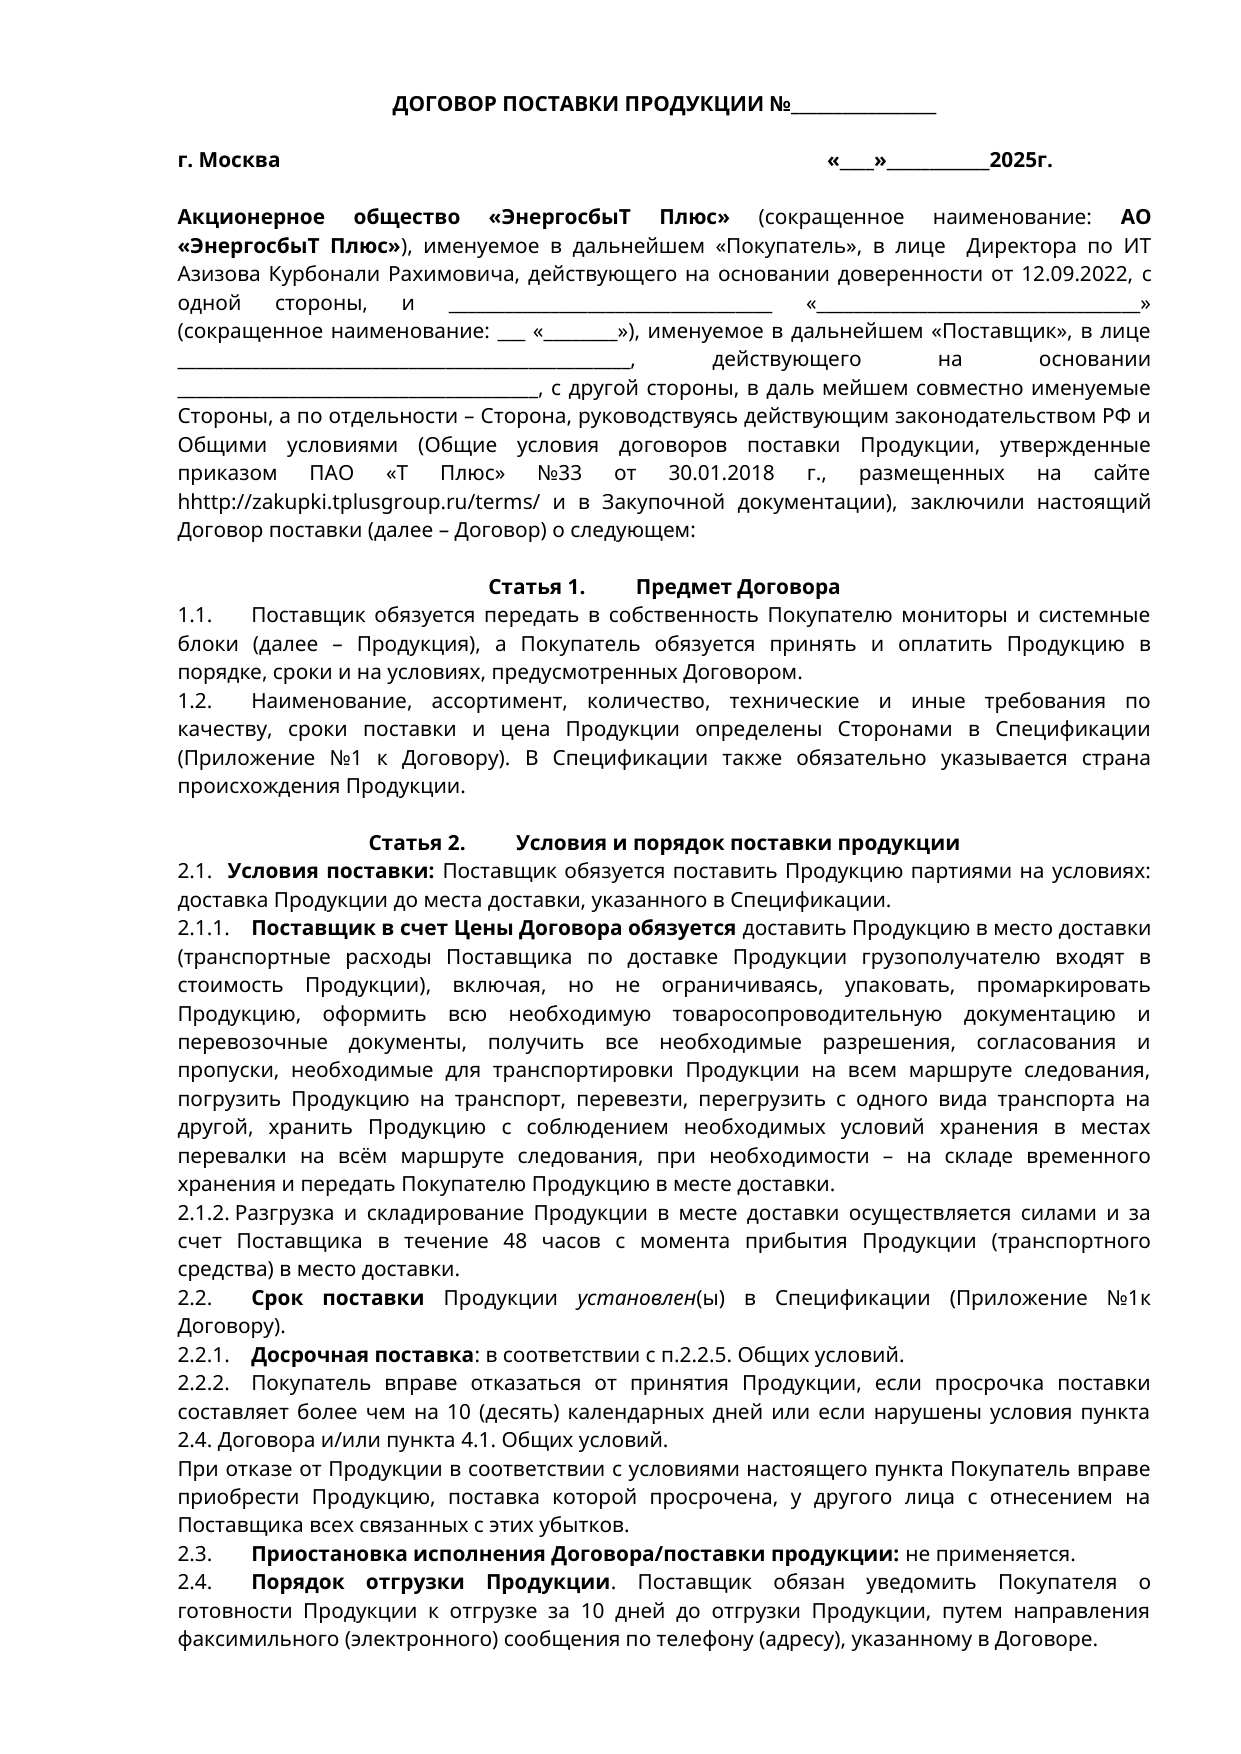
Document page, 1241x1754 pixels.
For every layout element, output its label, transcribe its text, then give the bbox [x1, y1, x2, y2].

list Условия поставки: Поставщик обязуется поставить Продукцию партиями на условиях: доставка Продукции до места доставки, указанного в Спецификации. [177, 856, 1152, 913]
list Наименование, ассортимент, количество, технические и иные требования по качеству, сроки поставки и цена Продукции определены Сторонами в Спецификации (Приложение №1 к Договору). В Спецификации также обязательно указывается страна происхождения Продукции. [177, 686, 1152, 799]
list Досрочная поставка: в соответствии с п.2.2.5. Общих условий. [177, 1340, 1152, 1368]
list Покупатель вправе отказаться от принятия Продукции, если просрочка поставки составляет более чем на 10 (десять) календарных дней или если нарушены условия пункта 2.4. Договора и/или пункта 4.1. Общих условий. [177, 1368, 1152, 1454]
list Поставщик обязуется передать в собственность Покупателю мониторы и системные блоки (далее – Продукция), а Покупатель обязуется принять и оплатить Продукцию в порядке, сроки и на условиях, предусмотренных Договором. [177, 601, 1152, 686]
list Поставщик в счет Цены Договора обязуется доставить Продукцию в место доставки (транспортные расходы Поставщика по доставке Продукции грузополучателю входят в стоимость Продукции), включая, но не ограничиваясь, упаковать, промаркировать Продукцию, оформить всю необходимую товаросопроводительную документацию и перевозочные документы, получить все необходимые разрешения, согласования и пропуски, необходимые для транспортировки Продукции на всем маршруте следования, погрузить Продукцию на транспорт, перевезти, перегрузить с одного вида транспорта на другой, хранить Продукцию с соблюдением необходимых условий хранения в местах перевалки на всём маршруте следования, при необходимости – на складе временного хранения и передать Покупателю Продукцию в месте доставки. [177, 913, 1152, 1198]
list Предмет Договора [177, 572, 1152, 601]
list Порядок отгрузки Продукции. Поставщик обязан уведомить Покупателя о готовности Продукции к отгрузке за 10 дней до отгрузки Продукции, путем направления факсимильного (электронного) сообщения по телефону (адресу), указанному в Договоре. [177, 1567, 1152, 1653]
text При отказе от Продукции в соответствии с условиями настоящего пункта Покупатель вправе приобрести Продукцию, поставка которой просрочена, у другого лица с отнесением на Поставщика всех связанных с этих убытков. [177, 1454, 1152, 1539]
text Акционерное общество «ЭнергосбыТ Плюс» (сокращенное наименование: АО «ЭнергосбыТ Плюс»), именуемое в дальнейшем «Покупатель», в лице Директора по ИТ Азизова Курбонали Рахимовича, действующего на основании доверенности от 12.09.2022, с одной стороны, и ___________________________________ «___________________________________» (сокращенное наименование: ___ «________»), именуемое в дальнейшем «Поставщик», в лице _________________________________________________, действующего на основании _______________________________________, с другой стороны, в даль мейшем совместно именуемые Стороны, а по отдельности – Сторона, руководствуясь действующим законодательством РФ и Общими условиями (Общие условия договоров поставки Продукции, утвержденные приказом ПАО «Т Плюс» №33 от 30.01.2018 г., размещенных на сайте hhttp://zakupki.tplusgroup.ru/terms/ и в Закупочной документации), заключили настоящий Договор поставки (далее – Договор) о следующем: [177, 202, 1152, 544]
text г. Москва «____»____________2025г. [177, 146, 1152, 174]
text ДОГОВОР ПОСТАВКИ ПРОДУКЦИИ №_________________ [177, 89, 1152, 117]
list Условия и порядок поставки продукции [177, 828, 1152, 856]
list Приостановка исполнения Договора/поставки продукции: не применяется. [177, 1539, 1152, 1567]
list Разгрузка и складирование Продукции в месте доставки осуществляется силами и за счет Поставщика в течение 48 часов с момента прибытия Продукции (транспортного средства) в место доставки. [177, 1198, 1152, 1283]
list Срок поставки Продукции установлен(ы) в Спецификации (Приложение №1к Договору). [177, 1283, 1152, 1340]
